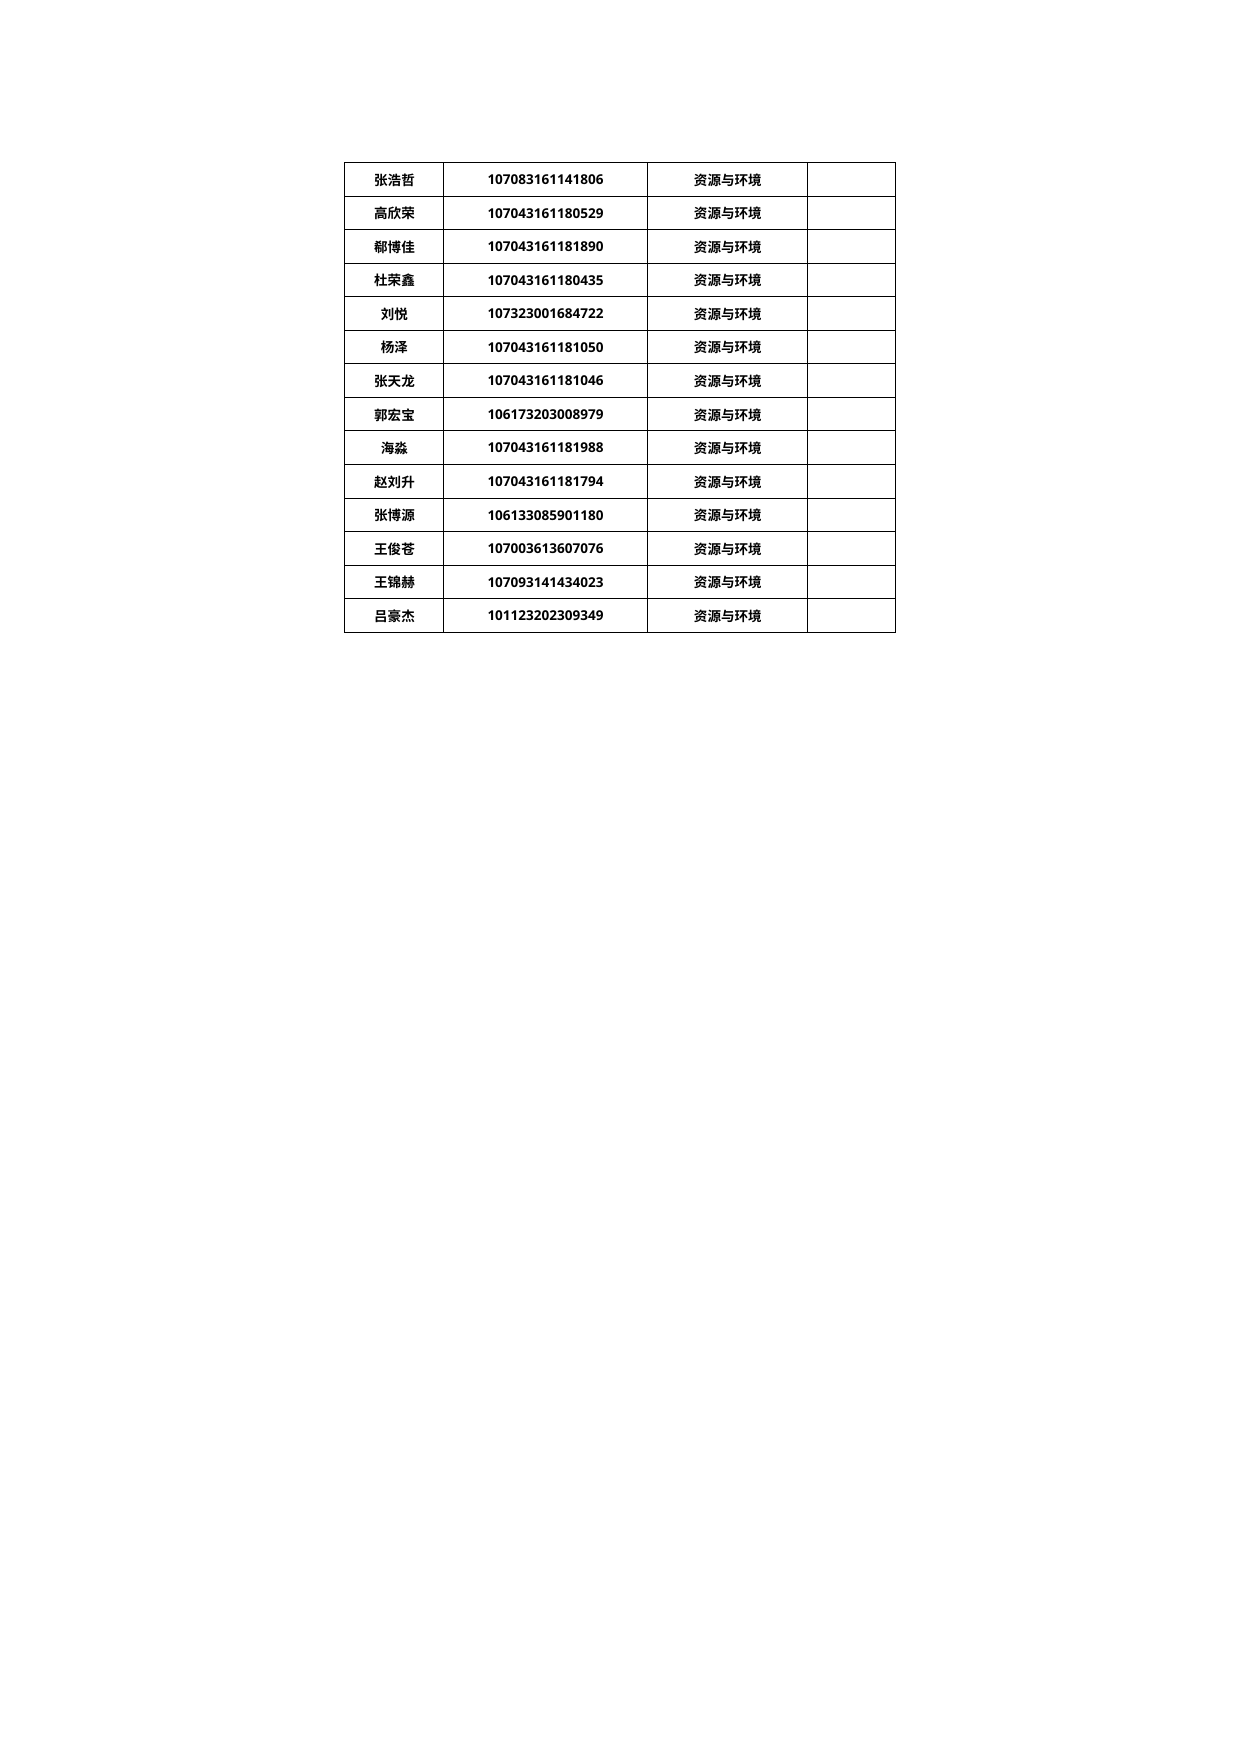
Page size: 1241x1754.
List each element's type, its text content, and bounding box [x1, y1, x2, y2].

table_cell [808, 431, 895, 464]
table_cell 王锦赫 [345, 566, 443, 598]
table_cell 107323001684722 [444, 297, 647, 330]
table_cell 106173203008979 [444, 398, 647, 430]
table_cell 杨泽 [345, 331, 443, 363]
table_cell 106133085901180 [444, 499, 647, 531]
table_cell 107083161141806 [444, 163, 647, 196]
table_cell 张天龙 [345, 364, 443, 397]
table_cell [808, 230, 895, 263]
table_cell [808, 163, 895, 196]
table_cell 资源与环境 [648, 364, 807, 397]
table_cell 资源与环境 [648, 599, 807, 632]
table_cell 资源与环境 [648, 465, 807, 497]
table_cell 资源与环境 [648, 431, 807, 464]
table_cell 赵刘升 [345, 465, 443, 497]
table_cell [808, 364, 895, 397]
table_cell [808, 297, 895, 330]
table_cell [808, 566, 895, 598]
table_cell [808, 532, 895, 564]
table_cell 郭宏宝 [345, 398, 443, 430]
table_cell 张浩哲 [345, 163, 443, 196]
table_cell 资源与环境 [648, 566, 807, 598]
table_cell 刘悦 [345, 297, 443, 330]
table_cell 张博源 [345, 499, 443, 531]
table_cell 郗博佳 [345, 230, 443, 263]
table_cell 107003613607076 [444, 532, 647, 564]
table_cell 王俊苍 [345, 532, 443, 564]
table_cell 107043161180435 [444, 264, 647, 296]
table_cell 资源与环境 [648, 230, 807, 263]
table_cell 资源与环境 [648, 264, 807, 296]
table_cell [808, 264, 895, 296]
table_cell 吕豪杰 [345, 599, 443, 632]
table_cell 资源与环境 [648, 331, 807, 363]
table_cell 107043161181890 [444, 230, 647, 263]
table_cell 107043161181988 [444, 431, 647, 464]
table_cell 107043161181050 [444, 331, 647, 363]
table_cell [808, 197, 895, 229]
table_cell 资源与环境 [648, 163, 807, 196]
table_cell [808, 499, 895, 531]
table_cell 资源与环境 [648, 532, 807, 564]
table_cell 资源与环境 [648, 297, 807, 330]
table_cell 资源与环境 [648, 398, 807, 430]
table_cell 101123202309349 [444, 599, 647, 632]
table_cell 杜荣鑫 [345, 264, 443, 296]
table_cell [808, 599, 895, 632]
table_cell 107093141434023 [444, 566, 647, 598]
table_cell 107043161181794 [444, 465, 647, 497]
table_cell 资源与环境 [648, 499, 807, 531]
table_cell 107043161180529 [444, 197, 647, 229]
table_cell [808, 398, 895, 430]
table_cell 资源与环境 [648, 197, 807, 229]
table_cell 107043161181046 [444, 364, 647, 397]
table_cell [808, 331, 895, 363]
table_cell 高欣荣 [345, 197, 443, 229]
table_cell [808, 465, 895, 497]
table_cell 海淼 [345, 431, 443, 464]
